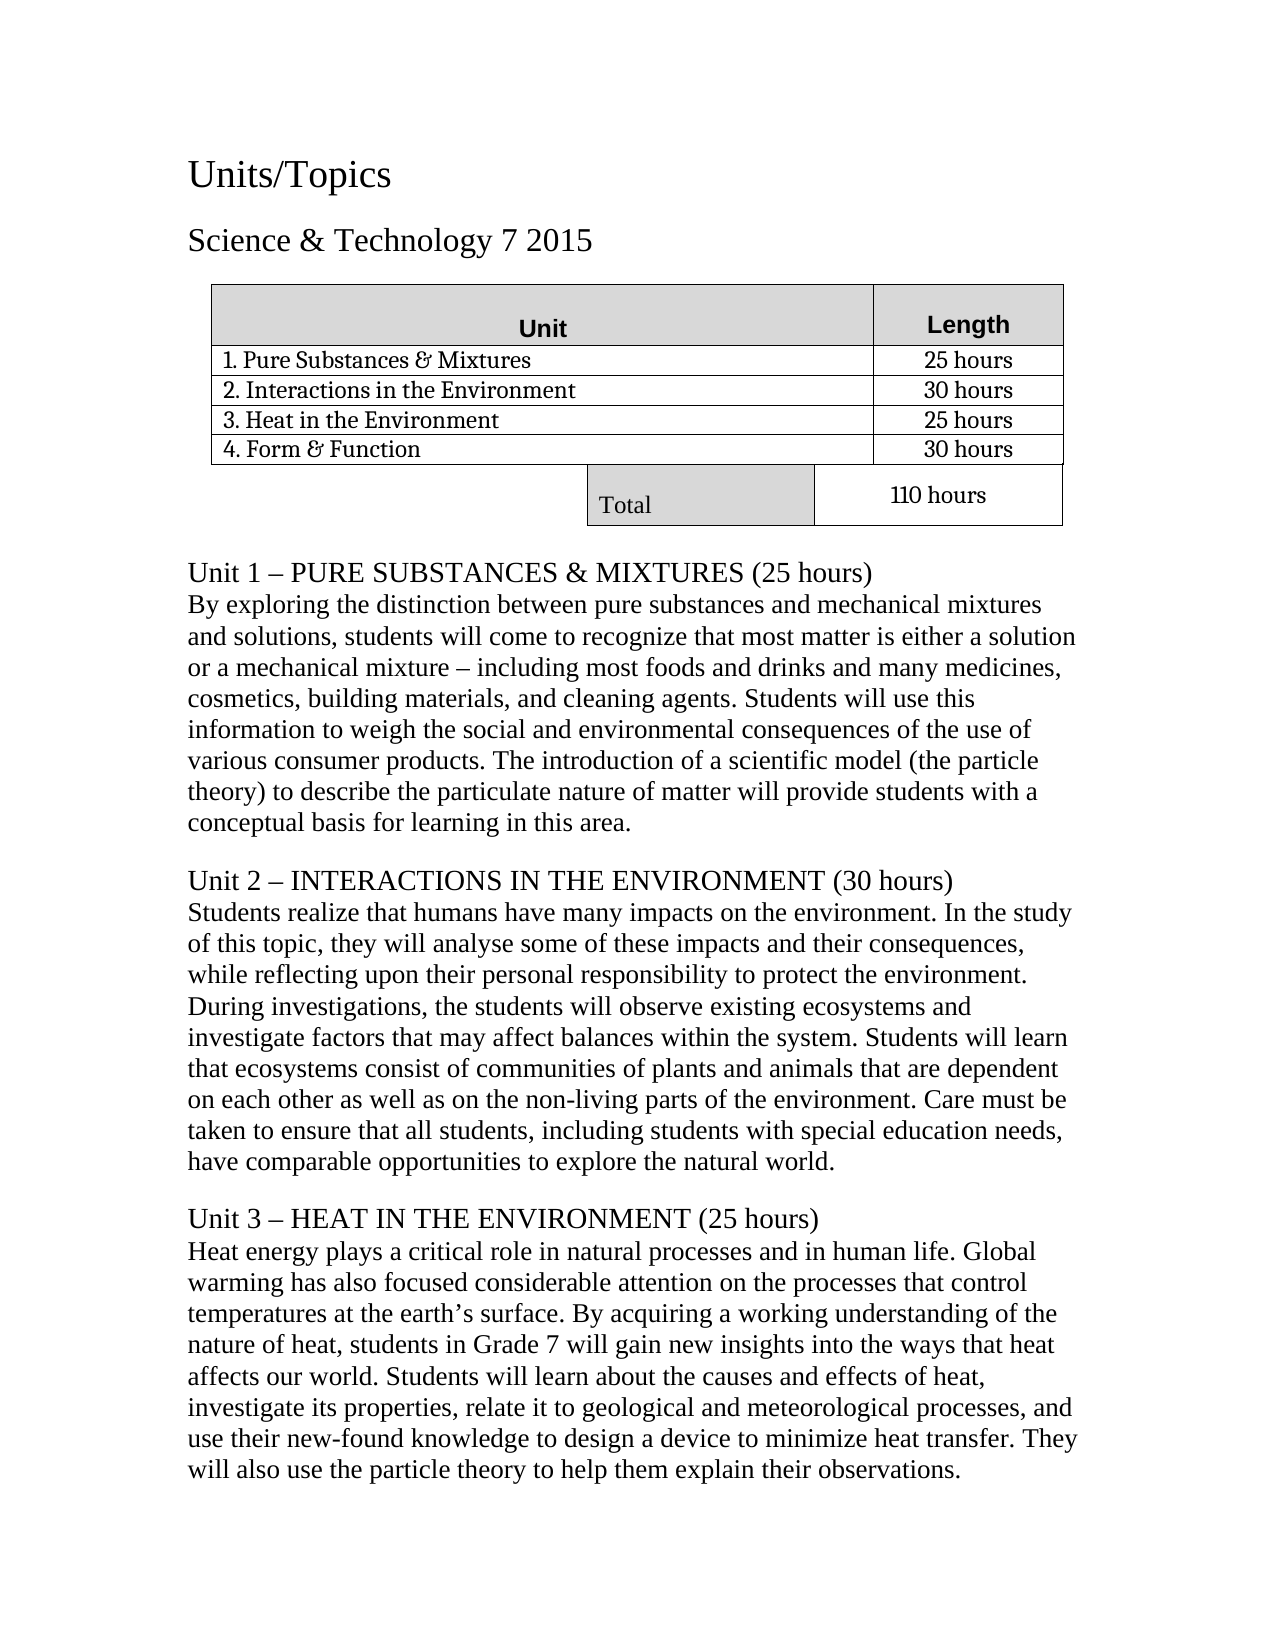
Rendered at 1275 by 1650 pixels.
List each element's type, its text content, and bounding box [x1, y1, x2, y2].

table_cell 30 hours [874, 435, 1063, 464]
table_cell 3. Heat in the Environment [212, 406, 873, 434]
text Unit 2 – INTERACTIONS IN THE ENVIRONMENT (30 hours) Students realize that humans have many impacts on the environment. In the study of this topic, they will analyse some of these impacts and their consequences, while reflecting upon their personal responsibility to protect the environment. During investigations, the students will observe existing ecosystems and investigate factors that may affect balances within the system. Students will learn that ecosystems consist of communities of plants and animals that are dependent on each other as well as on the non-living parts of the environment. Care must be taken to ensure that all students, including students with special education needs, have comparable opportunities to explore the natural world. [187, 863, 1087, 1176]
table_cell 4. Form & Function [212, 435, 873, 464]
table_cell 2. Interactions in the Environment [212, 376, 873, 404]
text Science & Technology 7 2015 [187, 221, 1087, 259]
text Unit 3 – HEAT IN THE ENVIRONMENT (25 hours) Heat energy plays a critical role in natural processes and in human life. Global warming has also focused considerable attention on the processes that control temperatures at the earth’s surface. By acquiring a working understanding of the nature of heat, students in Grade 7 will gain new insights into the ways that heat affects our world. Students will learn about the causes and effects of heat, investigate its properties, relate it to geological and meteorological processes, and use their new-found knowledge to design a device to minimize heat transfer. They will also use the particle theory to help them explain their observations. [187, 1201, 1087, 1484]
text Unit 1 – PURE SUBSTANCES & MIXTURES (25 hours) By exploring the distinction between pure substances and mechanical mixtures and solutions, students will come to recognize that most matter is either a solution or a mechanical mixture – including most foods and drinks and many medicines, cosmetics, building materials, and cleaning agents. Students will use this information to weigh the social and environmental consequences of the use of various consumer products. The introduction of a scientific model (the particle theory) to describe the particulate nature of matter will provide students with a conceptual basis for learning in this area. [187, 526, 1087, 838]
table_header Unit [212, 285, 873, 345]
table_cell 25 hours [874, 406, 1063, 434]
table_cell Total [588, 465, 814, 525]
table_cell 110 hours [815, 465, 1062, 525]
table_cell 1. Pure Substances & Mixtures [212, 346, 873, 375]
table_cell 30 hours [874, 376, 1063, 404]
text Units/Topics [187, 150, 1087, 196]
table_header Length [874, 285, 1063, 345]
table_cell 25 hours [874, 346, 1063, 375]
